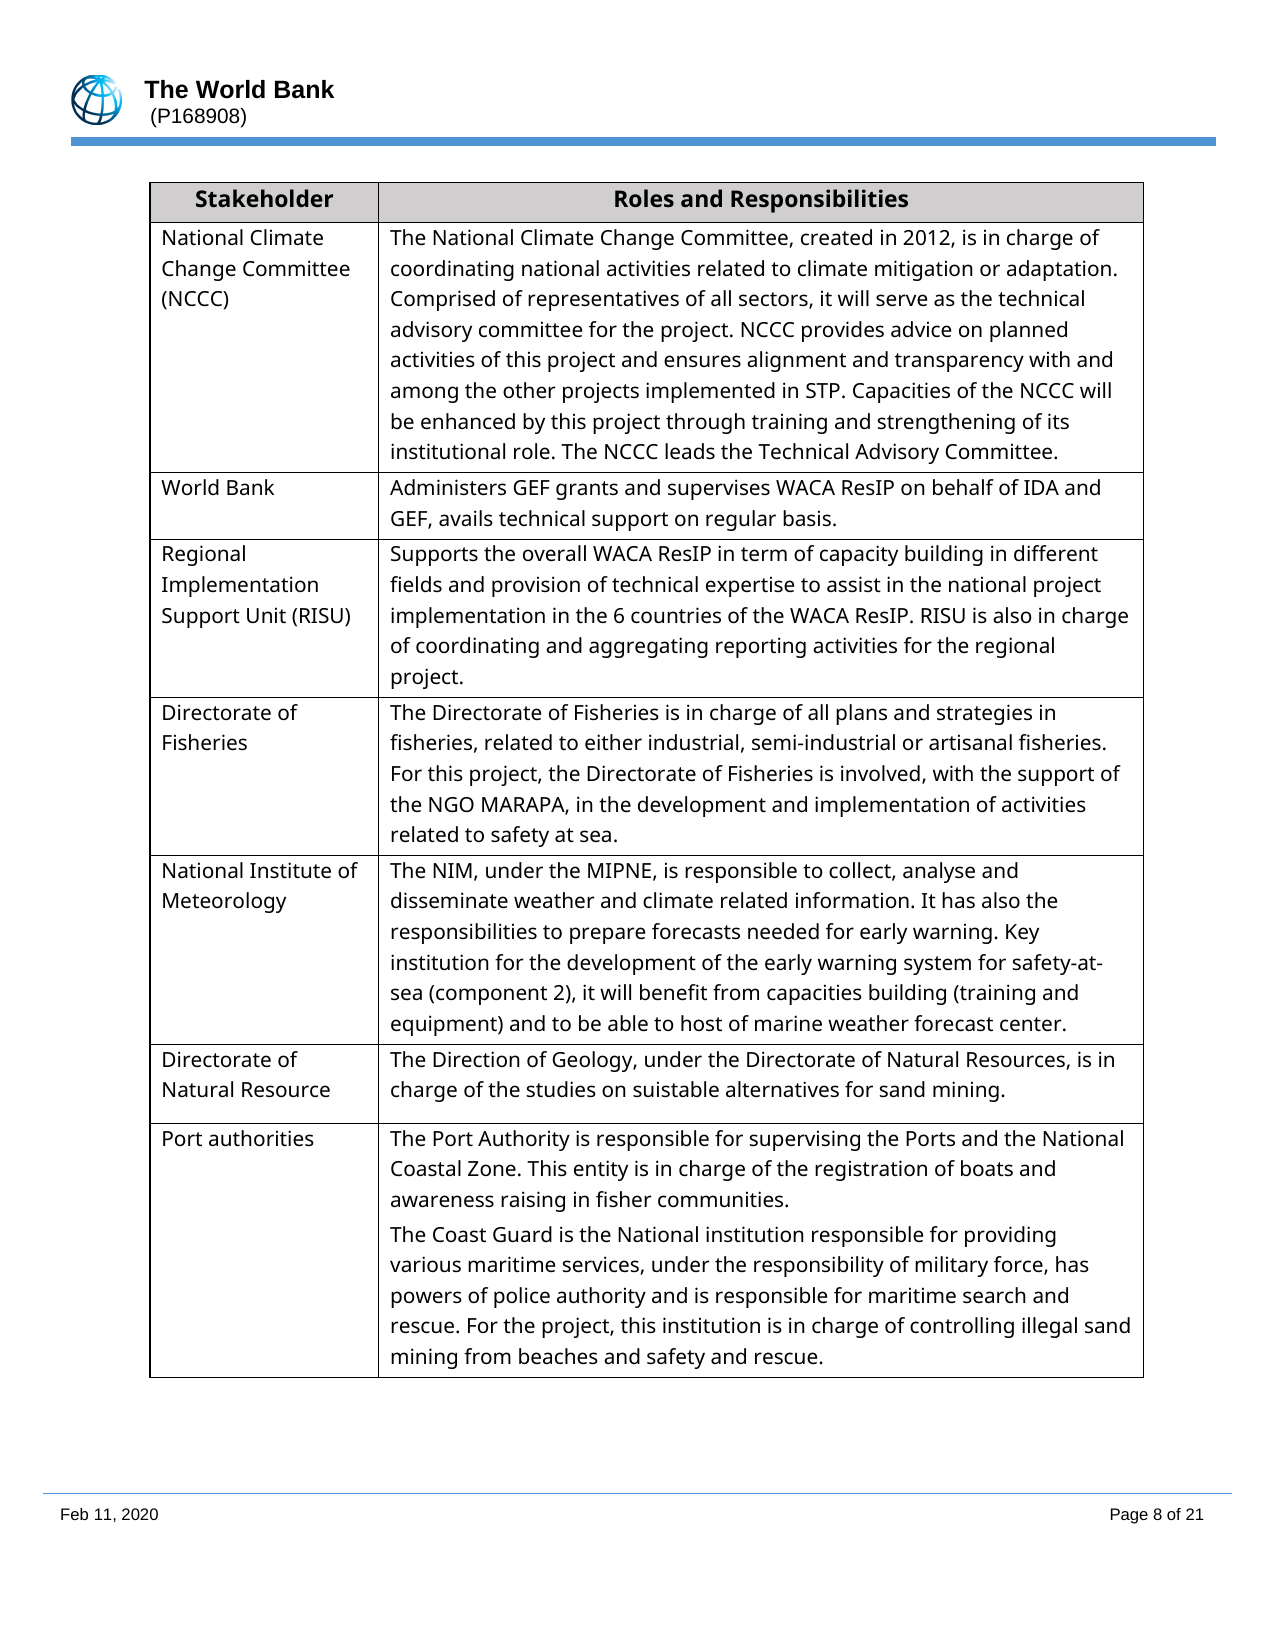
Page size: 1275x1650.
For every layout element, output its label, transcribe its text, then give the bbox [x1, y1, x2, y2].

table_header Roles and Responsibilities [379, 183, 1143, 222]
table_cell Administers GEF grants and supervises WACA ResIP on behalf of IDA and GEF, avails technical support on regular basis. [379, 473, 1143, 538]
table_cell Port authorities [151, 1124, 378, 1377]
table_cell The Directorate of Fisheries is in charge of all plans and strategies in fisheries, related to either industrial, semi-industrial or artisanal fisheries. For this project, the Directorate of Fisheries is involved, with the support of the NGO MARAPA, in the development and implementation of activities related to safety at sea. [379, 698, 1143, 855]
table_cell The Port Authority is responsible for supervising the Ports and the National Coastal Zone. This entity is in charge of the registration of boats and awareness raising in fisher communities. The Coast Guard is the National institution responsible for providing various maritime services, under the responsibility of military force, has powers of police authority and is responsible for maritime search and rescue. For the project, this institution is in charge of controlling illegal sand mining from beaches and safety and rescue. [379, 1124, 1143, 1377]
table_cell The NIM, under the MIPNE, is responsible to collect, analyse and disseminate weather and climate related information. It has also the responsibilities to prepare forecasts needed for early warning. Key institution for the development of the early warning system for safety-at-sea (component 2), it will benefit from capacities building (training and equipment) and to be able to host of marine weather forecast center. [379, 856, 1143, 1044]
table_cell Supports the overall WACA ResIP in term of capacity building in different fields and provision of technical expertise to assist in the national project implementation in the 6 countries of the WACA ResIP. RISU is also in charge of coordinating and aggregating reporting activities for the regional project. [379, 540, 1143, 697]
table_cell Directorate of Fisheries [151, 698, 378, 855]
table_header Stakeholder [151, 183, 378, 222]
picture [87, 83, 95, 90]
picture [103, 75, 123, 113]
table_cell World Bank [151, 473, 378, 538]
picture [95, 86, 101, 94]
table_cell The National Climate Change Committee, created in 2012, is in charge of coordinating national activities related to climate mitigation or adaptation. Comprised of representatives of all sectors, it will serve as the technical advisory committee for the project. NCCC provides advice on planned activities of this project and ensures alignment and transparency with and among the other projects implemented in STP. Capacities of the NCCC will be enhanced by this project through training and strengthening of its institutional role. The NCCC leads the Technical Advisory Committee. [379, 223, 1143, 472]
picture [71, 75, 123, 125]
table_cell National Climate Change Committee (NCCC) [151, 223, 378, 472]
table_cell Regional Implementation Support Unit (RISU) [151, 540, 378, 697]
table_cell Directorate of Natural Resource [151, 1045, 378, 1123]
table_cell National Institute of Meteorology [151, 856, 378, 1044]
table_cell The Direction of Geology, under the Directorate of Natural Resources, is in charge of the studies on suistable alternatives for sand mining. [379, 1045, 1143, 1123]
